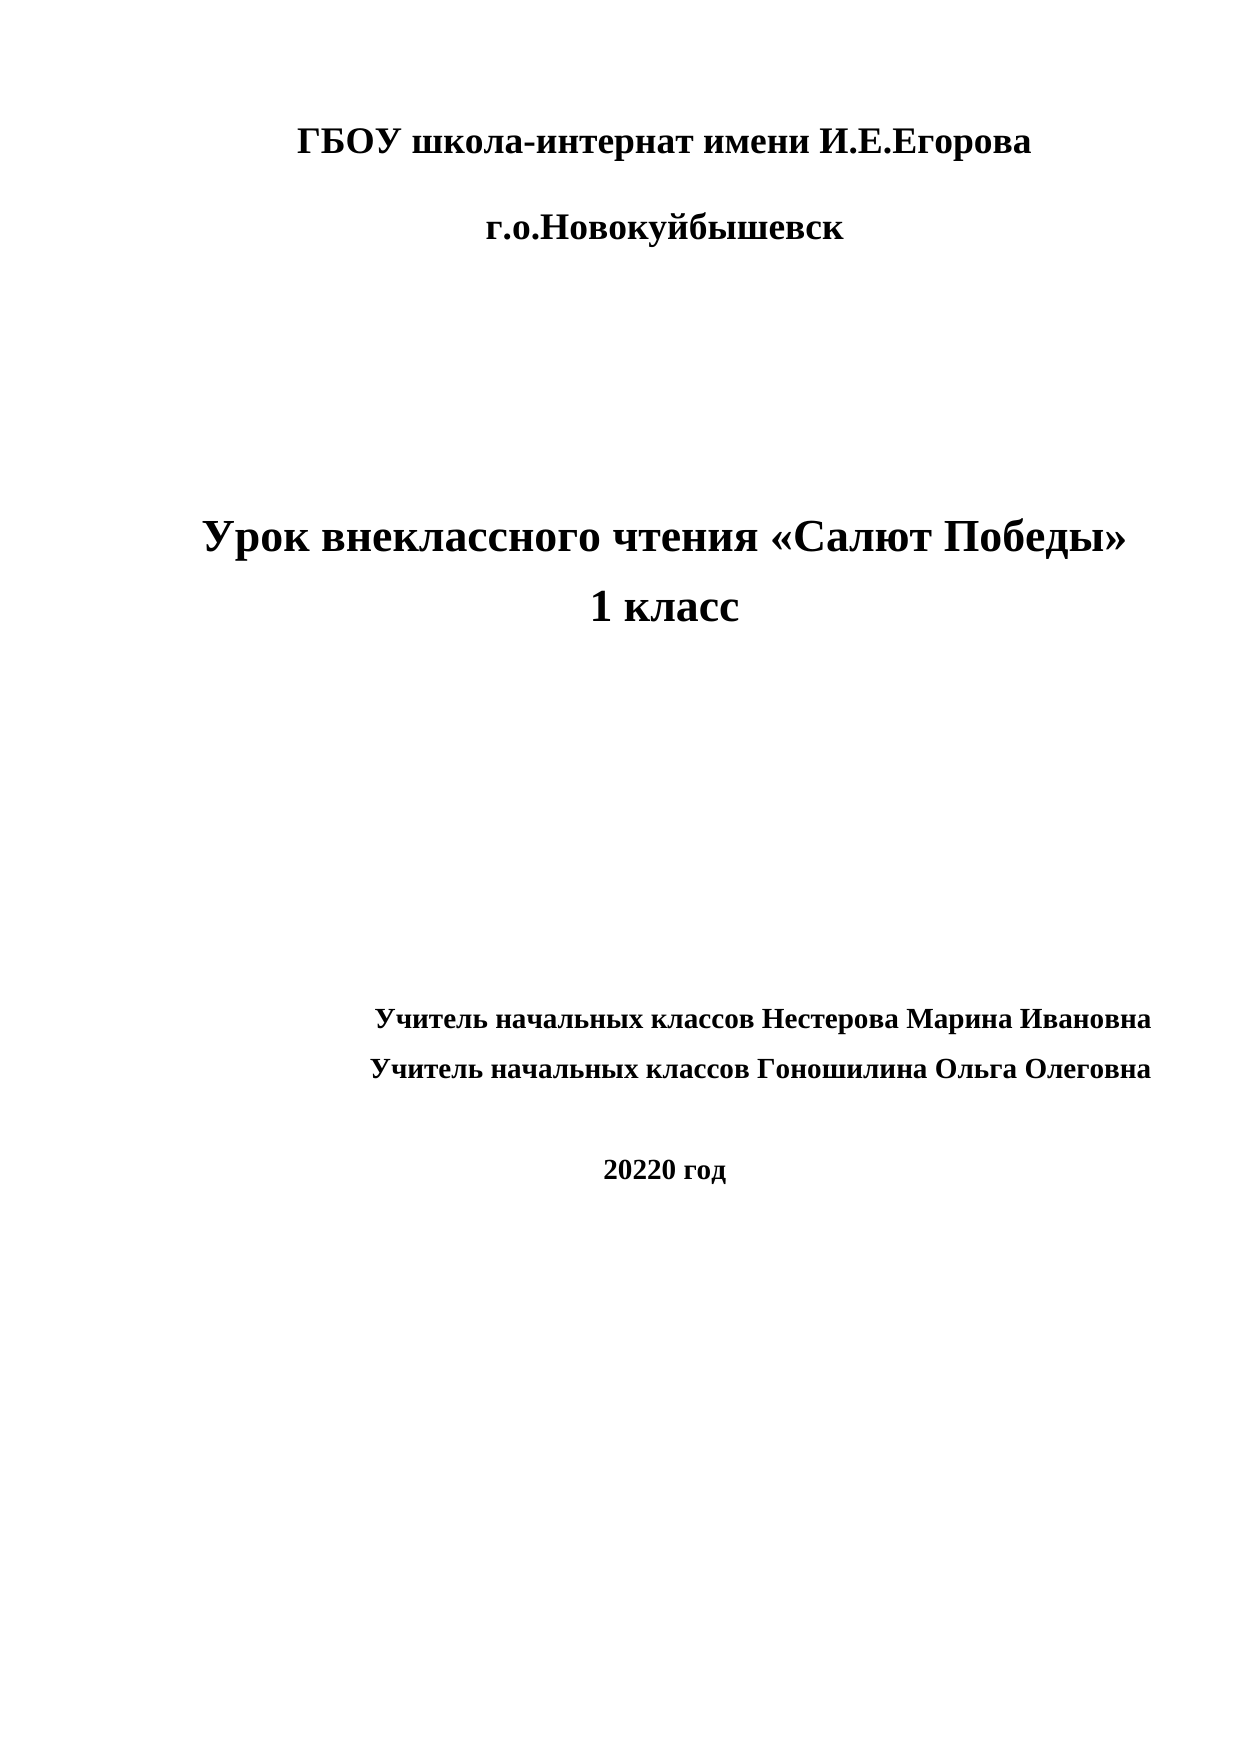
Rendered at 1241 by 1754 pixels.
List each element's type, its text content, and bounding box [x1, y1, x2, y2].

text Учитель начальных классов Нестерова Марина Ивановна [177, 1001, 1152, 1034]
text ГБОУ школа-интернат имени И.Е.Егорова [177, 118, 1152, 161]
text Учитель начальных классов Гоношилина Ольга Олеговна [177, 1051, 1152, 1085]
text г.о.Новокуйбышевск [177, 204, 1152, 247]
text 1 класс [177, 578, 1152, 631]
text Урок внеклассного чтения «Салют Победы» [177, 509, 1152, 562]
text 20220 год [177, 1152, 1152, 1186]
